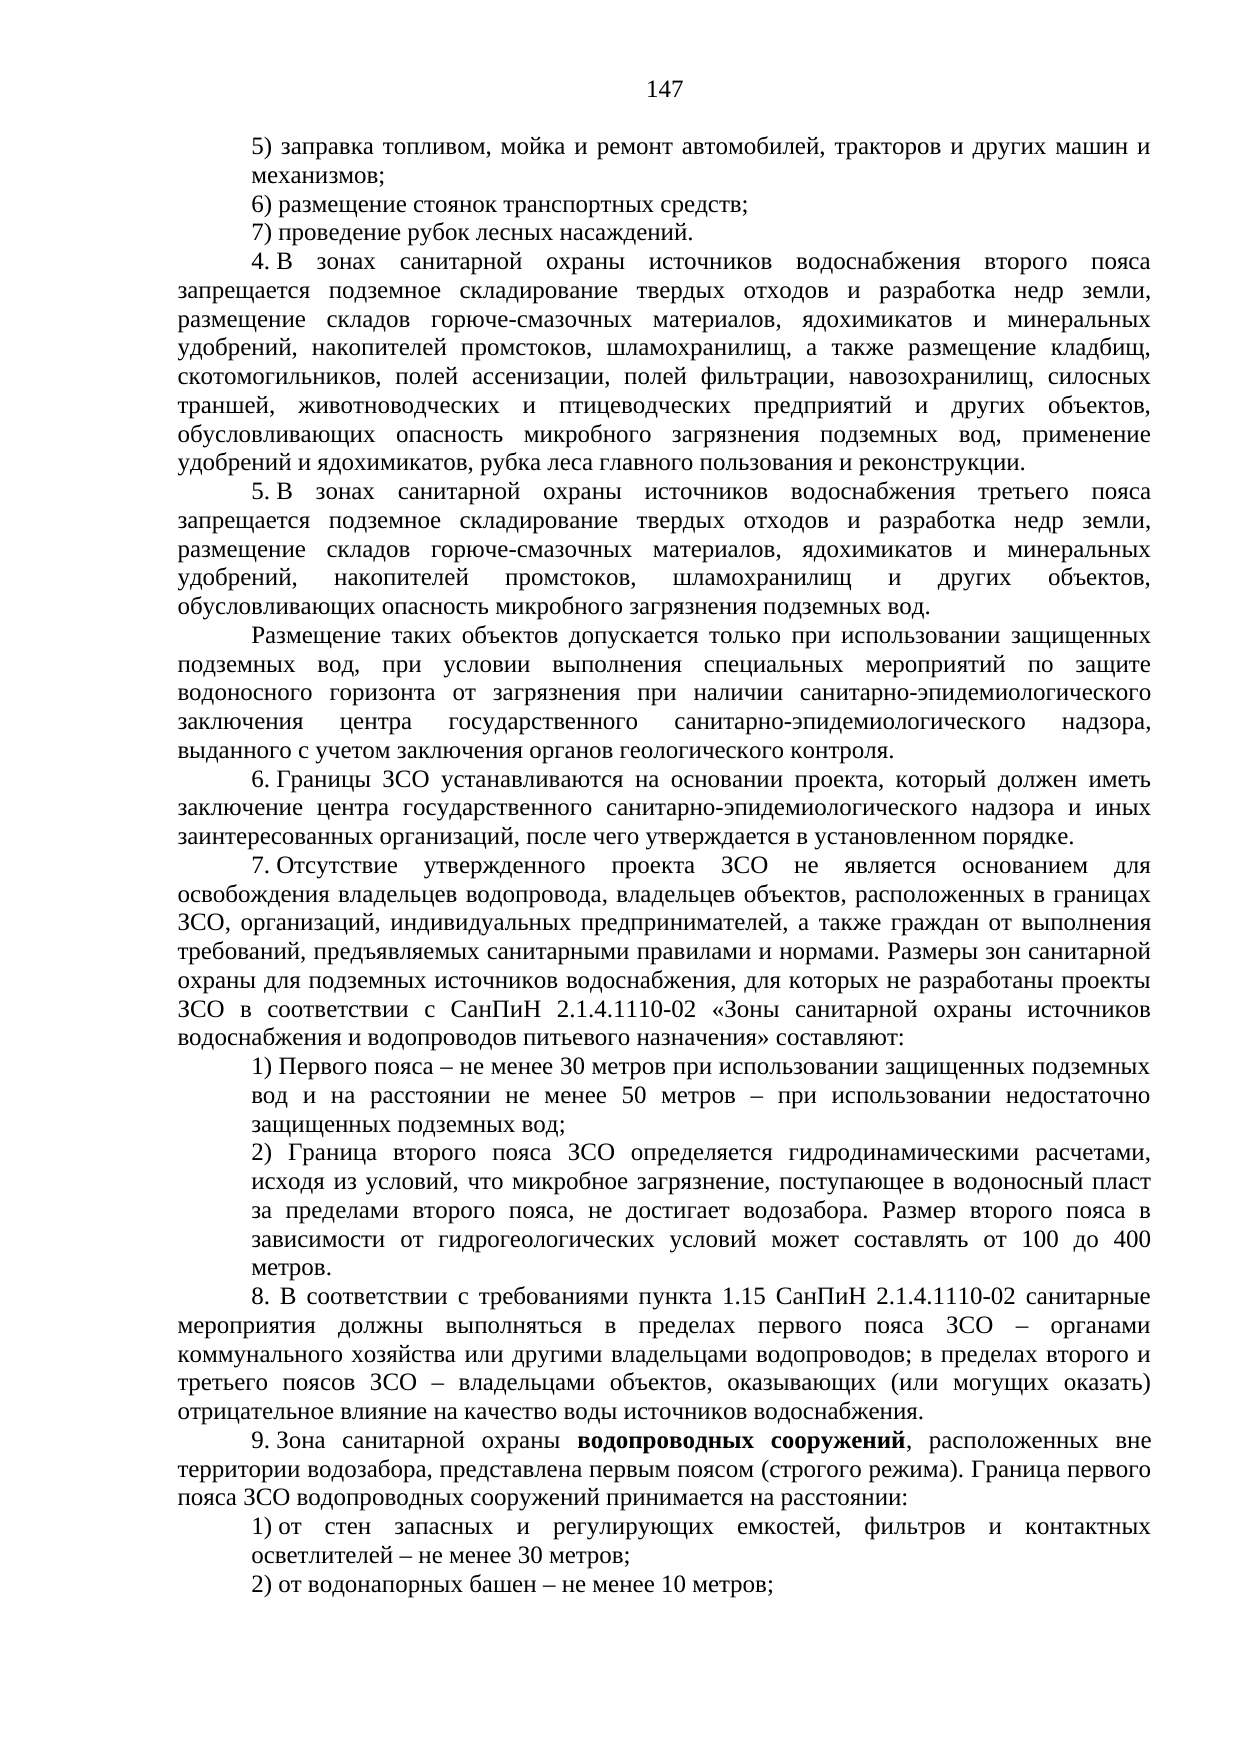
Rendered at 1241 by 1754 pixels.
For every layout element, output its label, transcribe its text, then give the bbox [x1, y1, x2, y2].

text Размещение таких объектов допускается только при использовании защищенных подземных вод, при условии выполнения специальных мероприятий по защите водоносного горизонта от загрязнения при наличии санитарно-эпидемиологического заключения центра государственного санитарно-эпидемиологического надзора, выданного с учетом заключения органов геологического контроля. [177, 620, 1152, 764]
text 9. Зона санитарной охраны водопроводных сооружений, расположенных вне территории водозабора, представлена первым поясом (строгого режима). Граница первого пояса ЗСО водопроводных сооружений принимается на расстоянии: [177, 1425, 1152, 1511]
text 5. В зонах санитарной охраны источников водоснабжения третьего пояса запрещается подземное складирование твердых отходов и разработка недр земли, размещение складов горюче-смазочных материалов, ядохимикатов и минеральных удобрений, накопителей промстоков, шламохранилищ и других объектов, обусловливающих опасность микробного загрязнения подземных вод. [177, 476, 1152, 620]
text 4. В зонах санитарной охраны источников водоснабжения второго пояса запрещается подземное складирование твердых отходов и разработка недр земли, размещение складов горюче-смазочных материалов, ядохимикатов и минеральных удобрений, накопителей промстоков, шламохранилищ, а также размещение кладбищ, скотомогильников, полей ассенизации, полей фильтрации, навозохранилищ, силосных траншей, животноводческих и птицеводческих предприятий и других объектов, обусловливающих опасность микробного загрязнения подземных вод, применение удобрений и ядохимикатов, рубка леса главного пользования и реконструкции. [177, 246, 1152, 476]
text 6) размещение стоянок транспортных средств; [251, 189, 1152, 217]
text 1) от стен запасных и регулирующих емкостей, фильтров и контактных осветлителей – не менее 30 метров; [251, 1511, 1152, 1569]
text 2) от водонапорных башен – не менее 10 метров; [251, 1569, 1152, 1597]
text 1) Первого пояса – не менее 30 метров при использовании защищенных подземных вод и на расстоянии не менее 50 метров – при использовании недостаточно защищенных подземных вод; [251, 1051, 1152, 1137]
text 8. В соответствии с требованиями пункта 1.15 СанПиН 2.1.4.1110-02 санитарные мероприятия должны выполняться в пределах первого пояса ЗСО – органами коммунального хозяйства или другими владельцами водопроводов; в пределах второго и третьего поясов ЗСО – владельцами объектов, оказывающих (или могущих оказать) отрицательное влияние на качество воды источников водоснабжения. [177, 1281, 1152, 1425]
text 5) заправка топливом, мойка и ремонт автомобилей, тракторов и других машин и механизмов; [251, 131, 1152, 189]
text 7) проведение рубок лесных насаждений. [251, 217, 1152, 246]
text 6. Границы ЗСО устанавливаются на основании проекта, который должен иметь заключение центра государственного санитарно-эпидемиологического надзора и иных заинтересованных организаций, после чего утверждается в установленном порядке. [177, 764, 1152, 850]
text 7. Отсутствие утвержденного проекта ЗСО не является основанием для освобождения владельцев водопровода, владельцев объектов, расположенных в границах ЗСО, организаций, индивидуальных предпринимателей, а также граждан от выполнения требований, предъявляемых санитарными правилами и нормами. Размеры зон санитарной охраны для подземных источников водоснабжения, для которых не разработаны проекты ЗСО в соответствии с СанПиН 2.1.4.1110-02 «Зоны санитарной охраны источников водоснабжения и водопроводов питьевого назначения» составляют: [177, 850, 1152, 1051]
text 2) Граница второго пояса ЗСО определяется гидродинамическими расчетами, исходя из условий, что микробное загрязнение, поступающее в водоносный пласт за пределами второго пояса, не достигает водозабора. Размер второго пояса в зависимости от гидрогеологических условий может составлять от 100 до 400 метров. [251, 1137, 1152, 1281]
